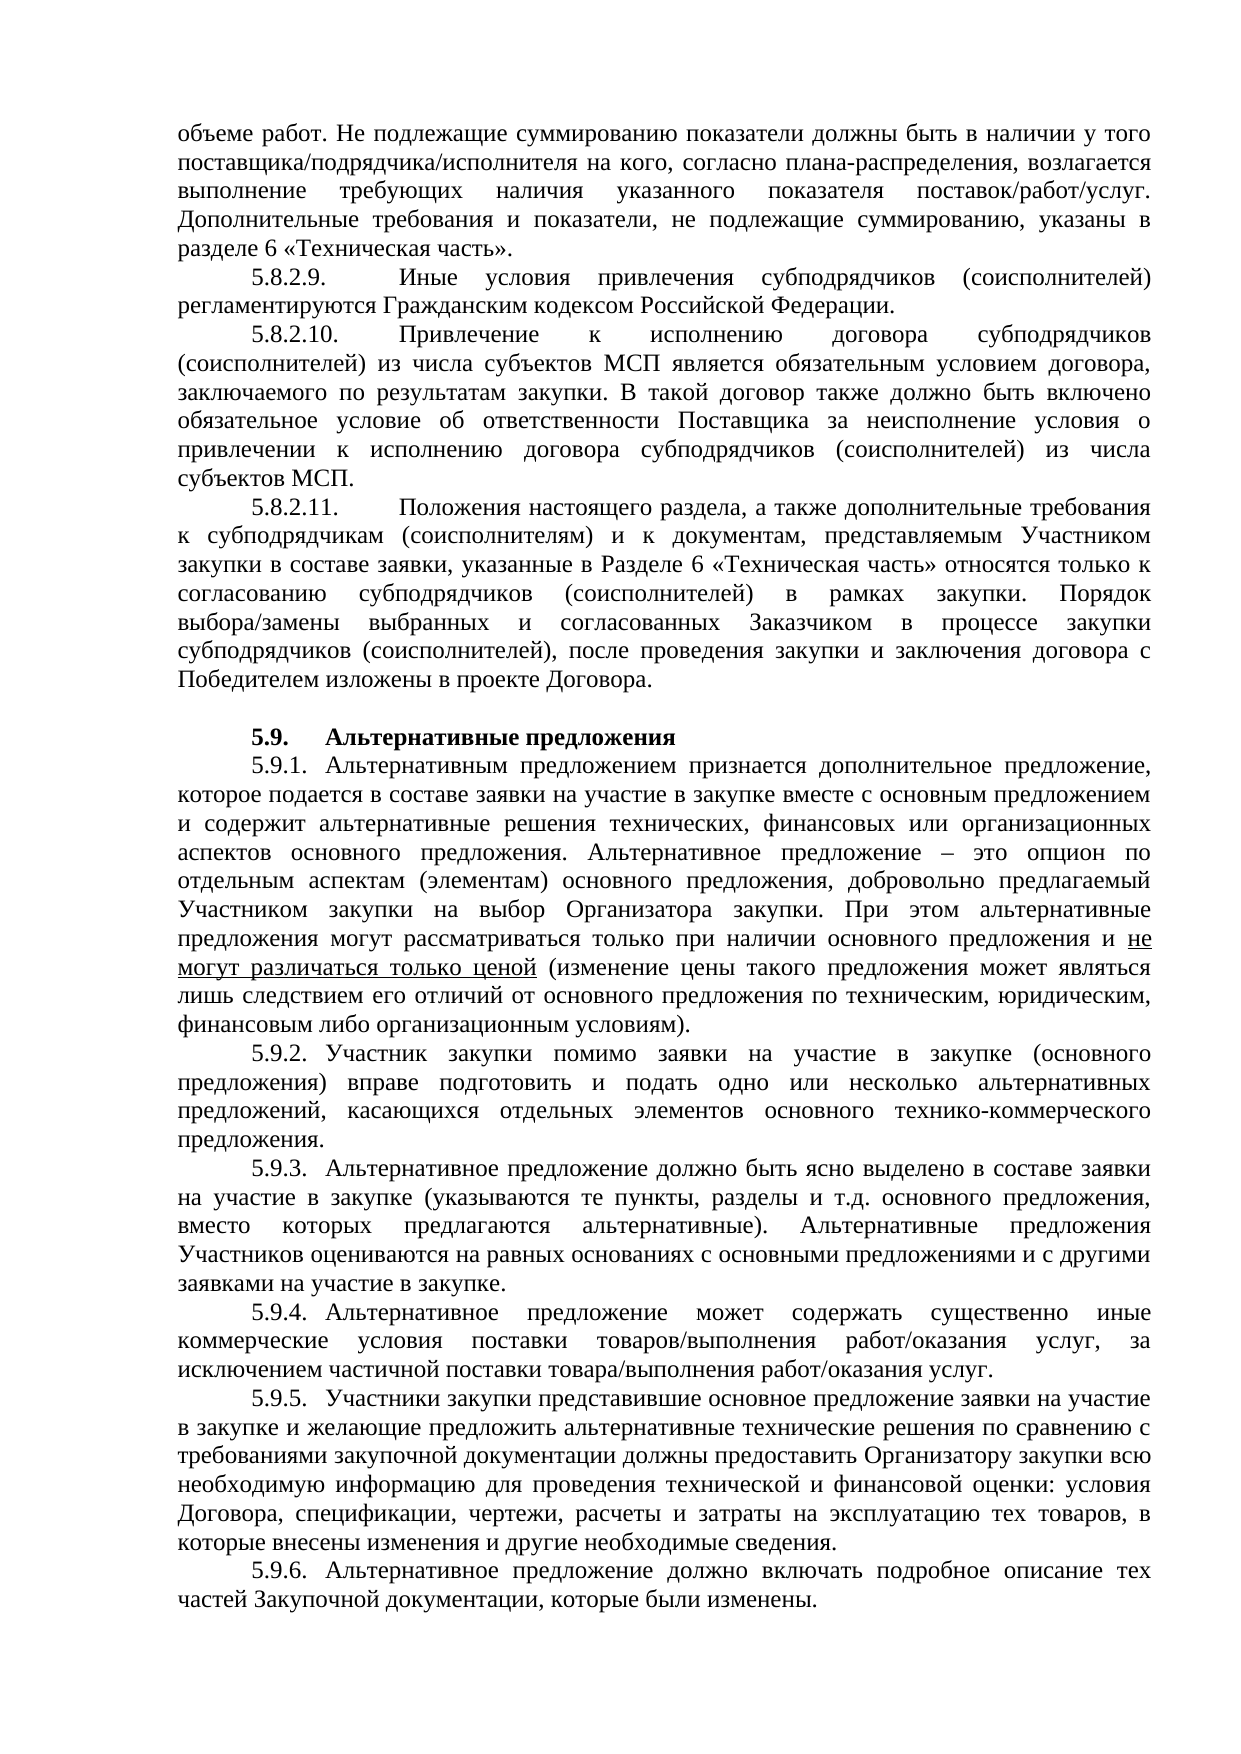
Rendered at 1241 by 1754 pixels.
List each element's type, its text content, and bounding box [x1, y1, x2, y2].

list Привлечение к исполнению договора субподрядчиков (соисполнителей) из числа субъектов МСП является обязательным условием договора, заключаемого по результатам закупки. В такой договор также должно быть включено обязательное условие об ответственности Поставщика за неисполнение условия о привлечении к исполнению договора субподрядчиков (соисполнителей) из числа субъектов МСП. [177, 319, 1152, 492]
list Альтернативное предложение может содержать существенно иные коммерческие условия поставки товаров/выполнения работ/оказания услуг, за исключением частичной поставки товара/выполнения работ/оказания услуг. [177, 1297, 1152, 1383]
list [177, 118, 1152, 262]
list Положения настоящего раздела, а также дополнительные требования к субподрядчикам (соисполнителям) и к документам, представляемым Участником закупки в составе заявки, указанные в Разделе 6 «Техническая часть» относятся только к согласованию субподрядчиков (соисполнителей) в рамках закупки. Порядок выбора/замены выбранных и согласованных Заказчиком в процессе закупки субподрядчиков (соисполнителей), после проведения закупки и заключения договора с Победителем изложены в проекте Договора. [177, 492, 1152, 693]
list Альтернативные предложения [177, 722, 1152, 751]
list Иные условия привлечения субподрядчиков (соисполнителей) регламентируются Гражданским кодексом Российской Федерации. [177, 262, 1152, 319]
list Альтернативным предложением признается дополнительное предложение, которое подается в составе заявки на участие в закупке вместе с основным предложением и содержит альтернативные решения технических, финансовых или организационных аспектов основного предложения. Альтернативное предложение – это опцион по отдельным аспектам (элементам) основного предложения, добровольно предлагаемый Участником закупки на выбор Организатора закупки. При этом альтернативные предложения могут рассматриваться только при наличии основного предложения и не могут различаться только ценой (изменение цены такого предложения может являться лишь следствием его отличий от основного предложения по техническим, юридическим, финансовым либо организационным условиям). [177, 751, 1152, 1038]
list Участники закупки представившие основное предложение заявки на участие в закупке и желающие предложить альтернативные технические решения по сравнению с требованиями закупочной документации должны предоставить Организатору закупки всю необходимую информацию для проведения технической и финансовой оценки: условия Договора, спецификации, чертежи, расчеты и затраты на эксплуатацию тех товаров, в которые внесены изменения и другие необходимые сведения. [177, 1383, 1152, 1556]
list Участник закупки помимо заявки на участие в закупке (основного предложения) вправе подготовить и подать одно или несколько альтернативных предложений, касающихся отдельных элементов основного технико-коммерческого предложения. [177, 1038, 1152, 1153]
list Альтернативное предложение должно включать подробное описание тех частей Закупочной документации, которые были изменены. [177, 1556, 1152, 1613]
list Альтернативное предложение должно быть ясно выделено в составе заявки на участие в закупке (указываются те пункты, разделы и т.д. основного предложения, вместо которых предлагаются альтернативные). Альтернативные предложения Участников оцениваются на равных основаниях с основными предложениями и с другими заявками на участие в закупке. [177, 1153, 1152, 1297]
